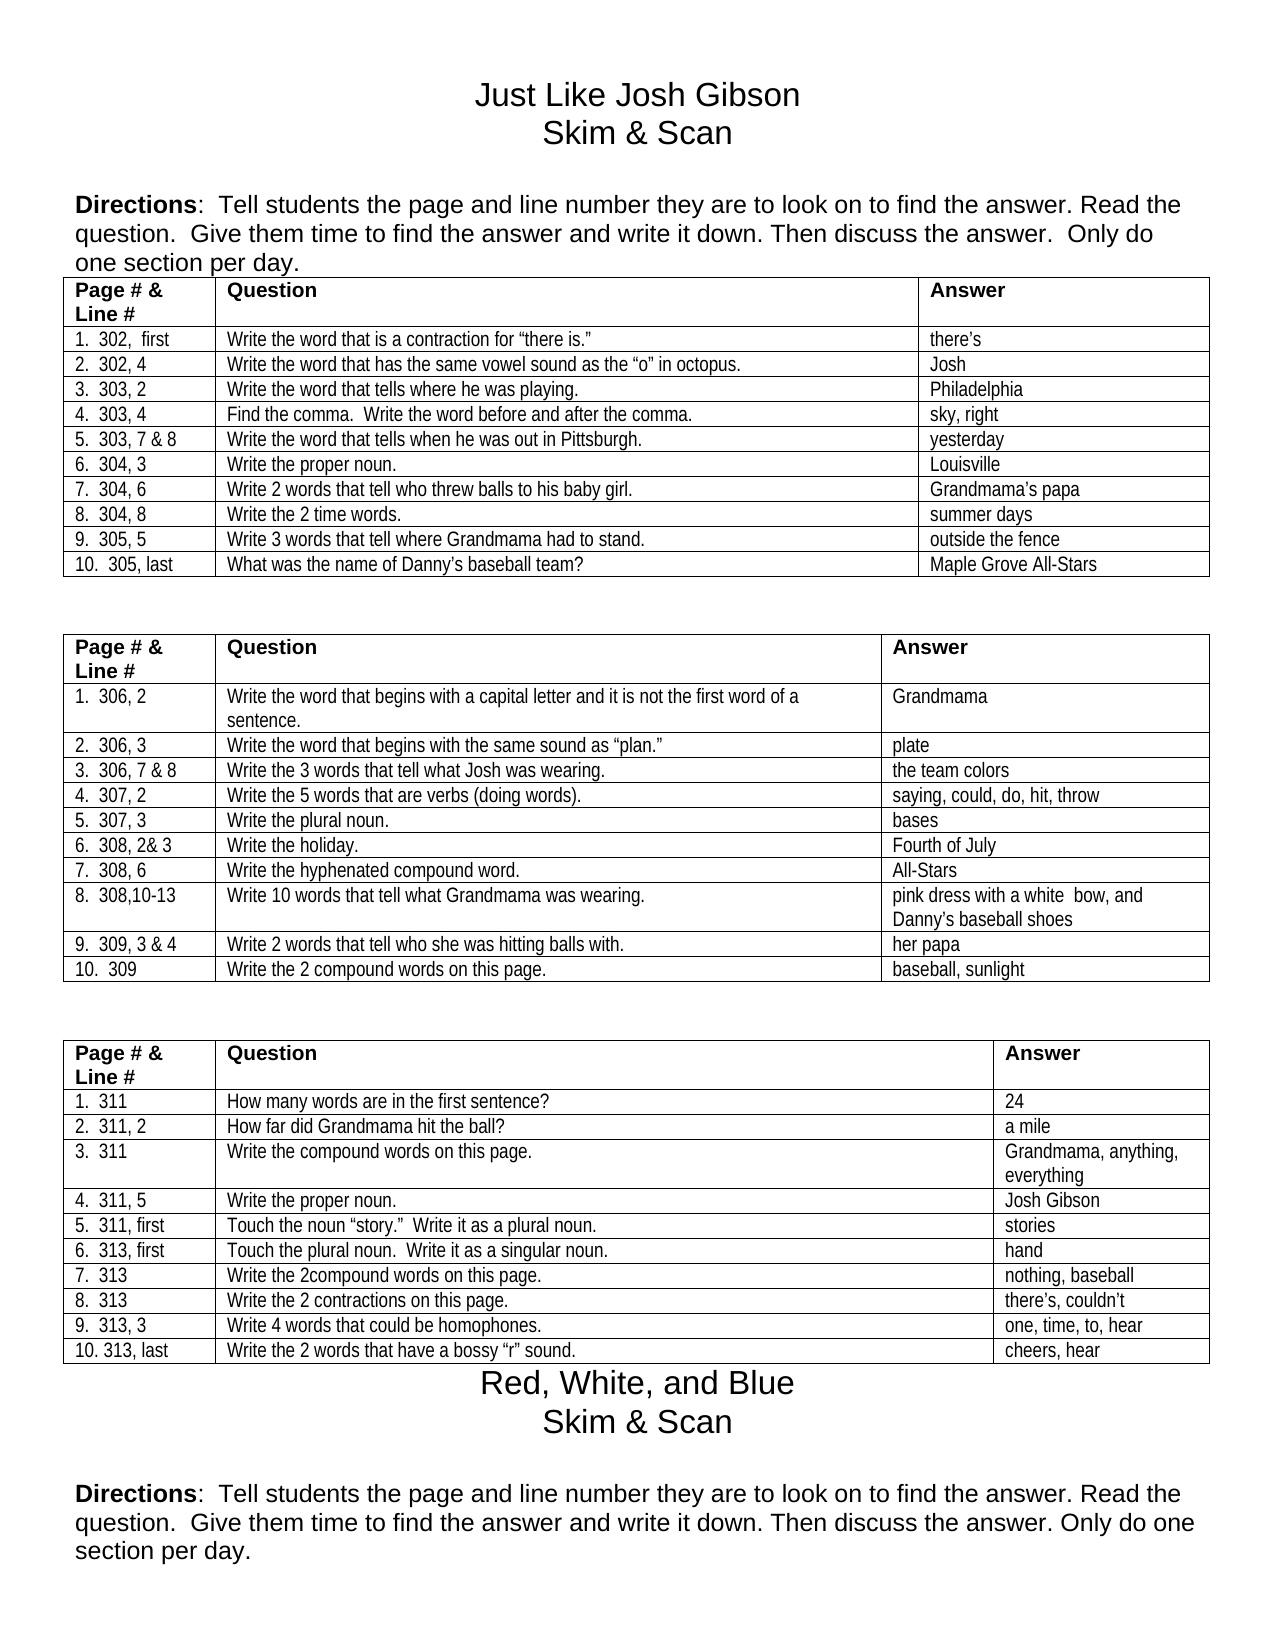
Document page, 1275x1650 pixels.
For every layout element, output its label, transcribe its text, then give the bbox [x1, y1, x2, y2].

table_header Answer [919, 278, 1209, 326]
table_cell Write 10 words that tell what Grandmama was wearing. [216, 883, 881, 931]
table_cell 8. 313 [64, 1289, 215, 1312]
table_header Page # & Line # [64, 278, 215, 326]
table_cell outside the fence [919, 527, 1209, 551]
table_cell Write the holiday. [216, 833, 881, 857]
table_cell All-Stars [882, 858, 1209, 882]
table_cell Philadelphia [919, 377, 1209, 401]
table_cell Write the word that tells where he was playing. [216, 377, 918, 401]
table_cell nothing, baseball [994, 1264, 1209, 1287]
table_cell summer days [919, 502, 1209, 526]
table_cell Write 4 words that could be homophones. [216, 1314, 993, 1337]
table_cell Grandmama [882, 684, 1209, 732]
table_cell there’s, couldn’t [994, 1289, 1209, 1312]
table_cell 10. 305, last [64, 552, 215, 576]
table_cell Josh Gibson [994, 1189, 1209, 1212]
text Skim & Scan [75, 113, 1200, 152]
table_cell 5. 303, 7 & 8 [64, 427, 215, 451]
table_cell Write the 5 words that are verbs (doing words). [216, 783, 881, 807]
table_cell her papa [882, 932, 1209, 956]
table_cell 3. 306, 7 & 8 [64, 758, 215, 782]
table_header Page # & Line # [64, 635, 215, 683]
table_cell 10. 313, last [64, 1339, 215, 1362]
table_cell one, time, to, hear [994, 1314, 1209, 1337]
table_cell 2. 302, 4 [64, 352, 215, 376]
table_cell Write the plural noun. [216, 808, 881, 832]
table_cell hand [994, 1239, 1209, 1262]
table_cell 6. 308, 2& 3 [64, 833, 215, 857]
table_cell 1. 311 [64, 1090, 215, 1113]
table_cell plate [882, 733, 1209, 757]
table_cell Write the 2compound words on this page. [216, 1264, 993, 1287]
table_header Answer [994, 1041, 1209, 1088]
table_cell 9. 305, 5 [64, 527, 215, 551]
table_cell 10. 309 [64, 957, 215, 981]
table_cell Louisville [919, 452, 1209, 476]
table_cell Find the comma. Write the word before and after the comma. [216, 402, 918, 426]
table_cell 2. 306, 3 [64, 733, 215, 757]
table_cell 8. 308,10-13 [64, 883, 215, 931]
table_cell Josh [919, 352, 1209, 376]
text Directions: Tell students the page and line number they are to look on to find the answer. Read the question. Give them time to find the answer and write it down. Then discuss the answer. Only do one section per day. [75, 190, 1200, 277]
table_cell How many words are in the first sentence? [216, 1090, 993, 1113]
table_cell 3. 303, 2 [64, 377, 215, 401]
table_cell Touch the plural noun. Write it as a singular noun. [216, 1239, 993, 1262]
table_cell 9. 309, 3 & 4 [64, 932, 215, 956]
table_cell 1. 306, 2 [64, 684, 215, 732]
table_cell Write 2 words that tell who she was hitting balls with. [216, 932, 881, 956]
table_cell 5. 307, 3 [64, 808, 215, 832]
table_cell Write the word that begins with a capital letter and it is not the first word of a sentence. [216, 684, 881, 732]
text Red, White, and Blue [75, 1364, 1200, 1402]
table_cell 4. 303, 4 [64, 402, 215, 426]
table_cell pink dress with a white bow, and Danny’s baseball shoes [882, 883, 1209, 931]
table_cell 3. 311 [64, 1140, 215, 1187]
table_cell Write the word that begins with the same sound as “plan.” [216, 733, 881, 757]
table_cell saying, could, do, hit, throw [882, 783, 1209, 807]
table_cell Grandmama’s papa [919, 477, 1209, 501]
table_cell Write the compound words on this page. [216, 1140, 993, 1187]
table_cell 7. 304, 6 [64, 477, 215, 501]
table_cell 6. 313, first [64, 1239, 215, 1262]
table_cell Write the word that has the same vowel sound as the “o” in octopus. [216, 352, 918, 376]
table_cell Write the 2 time words. [216, 502, 918, 526]
table_cell 5. 311, first [64, 1214, 215, 1237]
table_cell How far did Grandmama hit the ball? [216, 1115, 993, 1138]
table_cell Write 3 words that tell where Grandmama had to stand. [216, 527, 918, 551]
table_cell Write the 3 words that tell what Josh was wearing. [216, 758, 881, 782]
table_header Answer [882, 635, 1209, 683]
table_cell Write the 2 compound words on this page. [216, 957, 881, 981]
table_cell Write the proper noun. [216, 1189, 993, 1212]
table_cell the team colors [882, 758, 1209, 782]
table_cell Write 2 words that tell who threw balls to his baby girl. [216, 477, 918, 501]
table_cell bases [882, 808, 1209, 832]
table_cell a mile [994, 1115, 1209, 1138]
table_cell Grandmama, anything, everything [994, 1140, 1209, 1187]
table_cell cheers, hear [994, 1339, 1209, 1362]
table_cell yesterday [919, 427, 1209, 451]
table_cell What was the name of Danny’s baseball team? [216, 552, 918, 576]
table_cell 7. 308, 6 [64, 858, 215, 882]
table_cell 2. 311, 2 [64, 1115, 215, 1138]
table_cell Write the 2 words that have a bossy “r” sound. [216, 1339, 993, 1362]
table_header Question [216, 278, 918, 326]
table_cell there’s [919, 327, 1209, 351]
table_cell 8. 304, 8 [64, 502, 215, 526]
table_cell 1. 302, first [64, 327, 215, 351]
text Directions: Tell students the page and line number they are to look on to find the answer. Read the question. Give them time to find the answer and write it down. Then discuss the answer. Only do one section per day. [75, 1479, 1200, 1565]
table_cell Write the hyphenated compound word. [216, 858, 881, 882]
table_cell Write the proper noun. [216, 452, 918, 476]
table_header Question [216, 635, 881, 683]
table_cell Touch the noun “story.” Write it as a plural noun. [216, 1214, 993, 1237]
table_cell Fourth of July [882, 833, 1209, 857]
table_cell Maple Grove All-Stars [919, 552, 1209, 576]
text Just Like Josh Gibson [75, 75, 1200, 113]
table_cell baseball, sunlight [882, 957, 1209, 981]
table_cell stories [994, 1214, 1209, 1237]
table_cell Write the word that is a contraction for “there is.” [216, 327, 918, 351]
table_cell sky, right [919, 402, 1209, 426]
table_cell Write the 2 contractions on this page. [216, 1289, 993, 1312]
table_cell 7. 313 [64, 1264, 215, 1287]
table_header Question [216, 1041, 993, 1088]
table_header Page # & Line # [64, 1041, 215, 1088]
table_cell 9. 313, 3 [64, 1314, 215, 1337]
table_cell 24 [994, 1090, 1209, 1113]
table_cell Write the word that tells when he was out in Pittsburgh. [216, 427, 918, 451]
text Skim & Scan [75, 1402, 1200, 1440]
table_cell 4. 307, 2 [64, 783, 215, 807]
table_cell 4. 311, 5 [64, 1189, 215, 1212]
table_cell 6. 304, 3 [64, 452, 215, 476]
